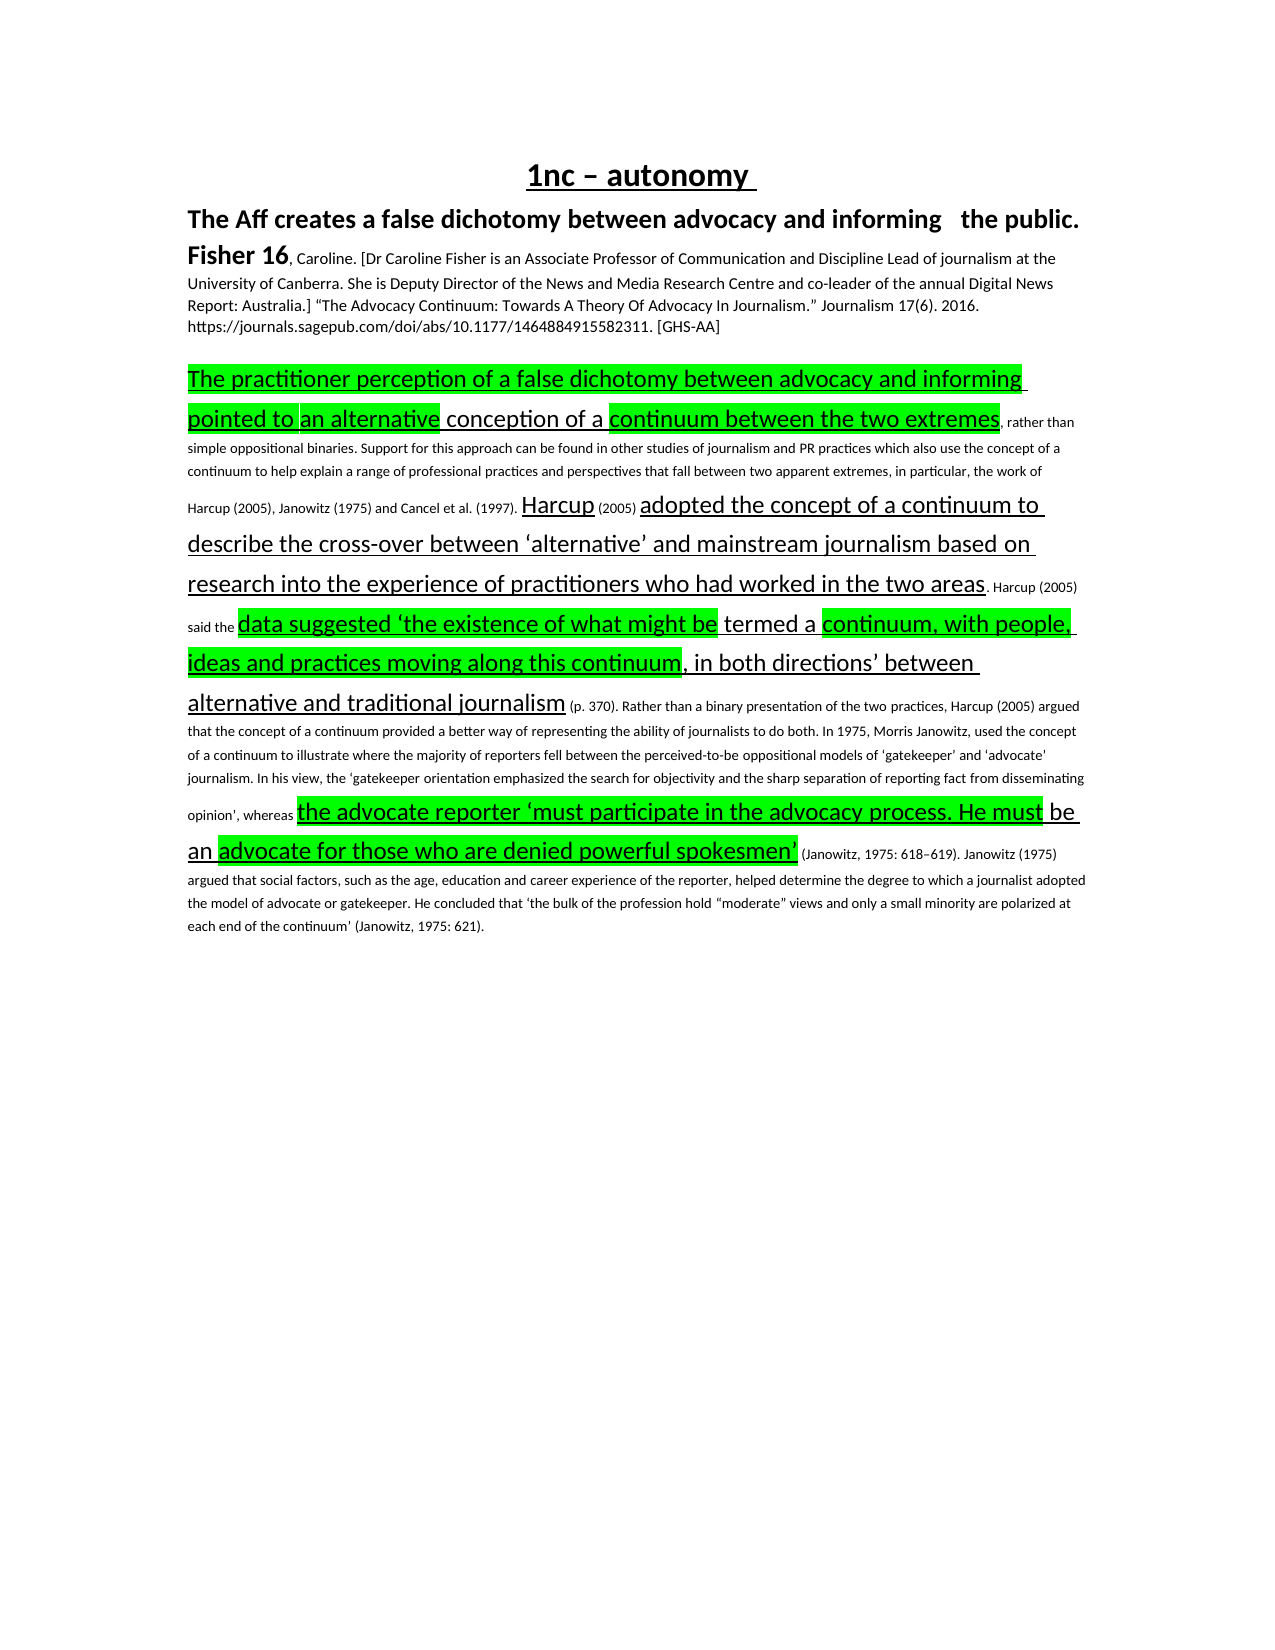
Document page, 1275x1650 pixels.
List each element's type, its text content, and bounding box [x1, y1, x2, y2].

text The practitioner perception of a false dichotomy between advocacy and informing pointed to an alternative conception of a continuum between the two extremes, rather than simple oppositional binaries. Support for this approach can be found in other studies of journalism and PR practices which also use the concept of a continuum to help explain a range of professional practices and perspectives that fall between two apparent extremes, in particular, the work of Harcup (2005), Janowitz (1975) and Cancel et al. (1997). Harcup (2005) adopted the concept of a continuum to describe the cross-over between ‘alternative’ and mainstream journalism based on research into the experience of practitioners who had worked in the two areas. Harcup (2005) said the data suggested ‘the existence of what might be termed a continuum, with people, ideas and practices moving along this continuum, in both directions’ between alternative and traditional journalism (p. 370). Rather than a binary presentation of the two practices, Harcup (2005) argued that the concept of a continuum provided a better way of representing the ability of journalists to do both. In 1975, Morris Janowitz, used the concept of a continuum to illustrate where the majority of reporters fell between the perceived-to-be oppositional models of ‘gatekeeper’ and ‘advocate’ journalism. In his view, the ‘gatekeeper orientation emphasized the search for objectivity and the sharp separation of reporting fact from disseminating opinion’, whereas the advocate reporter ‘must participate in the advocacy process. He must be an advocate for those who are denied powerful spokesmen’ (Janowitz, 1975: 618–619). Janowitz (1975) argued that social factors, such as the age, education and career experience of the reporter, helped determine the degree to which a journalist adopted the model of advocate or gatekeeper. He concluded that ‘the bulk of the profession hold “moderate” views and only a small minority are polarized at each end of the continuum’ (Janowitz, 1975: 621). [187, 363, 1087, 935]
text Fisher 16, Caroline. [Dr Caroline Fisher is an Associate Professor of Communication and Discipline Lead of journalism at the University of Canberra. She is Deputy Director of the News and Media Research Centre and co-leader of the annual Digital News Report: Australia.] “The Advocacy Continuum: Towards A Theory Of Advocacy In Journalism.” Journalism 17(6). 2016. https://journals.sagepub.com/doi/abs/10.1177/1464884915582311. [GHS-AA] [187, 238, 1087, 337]
subtitle 1nc – autonomy [187, 154, 1087, 195]
subtitle The Aff creates a false dichotomy between advocacy and informing the public. [187, 202, 1087, 235]
